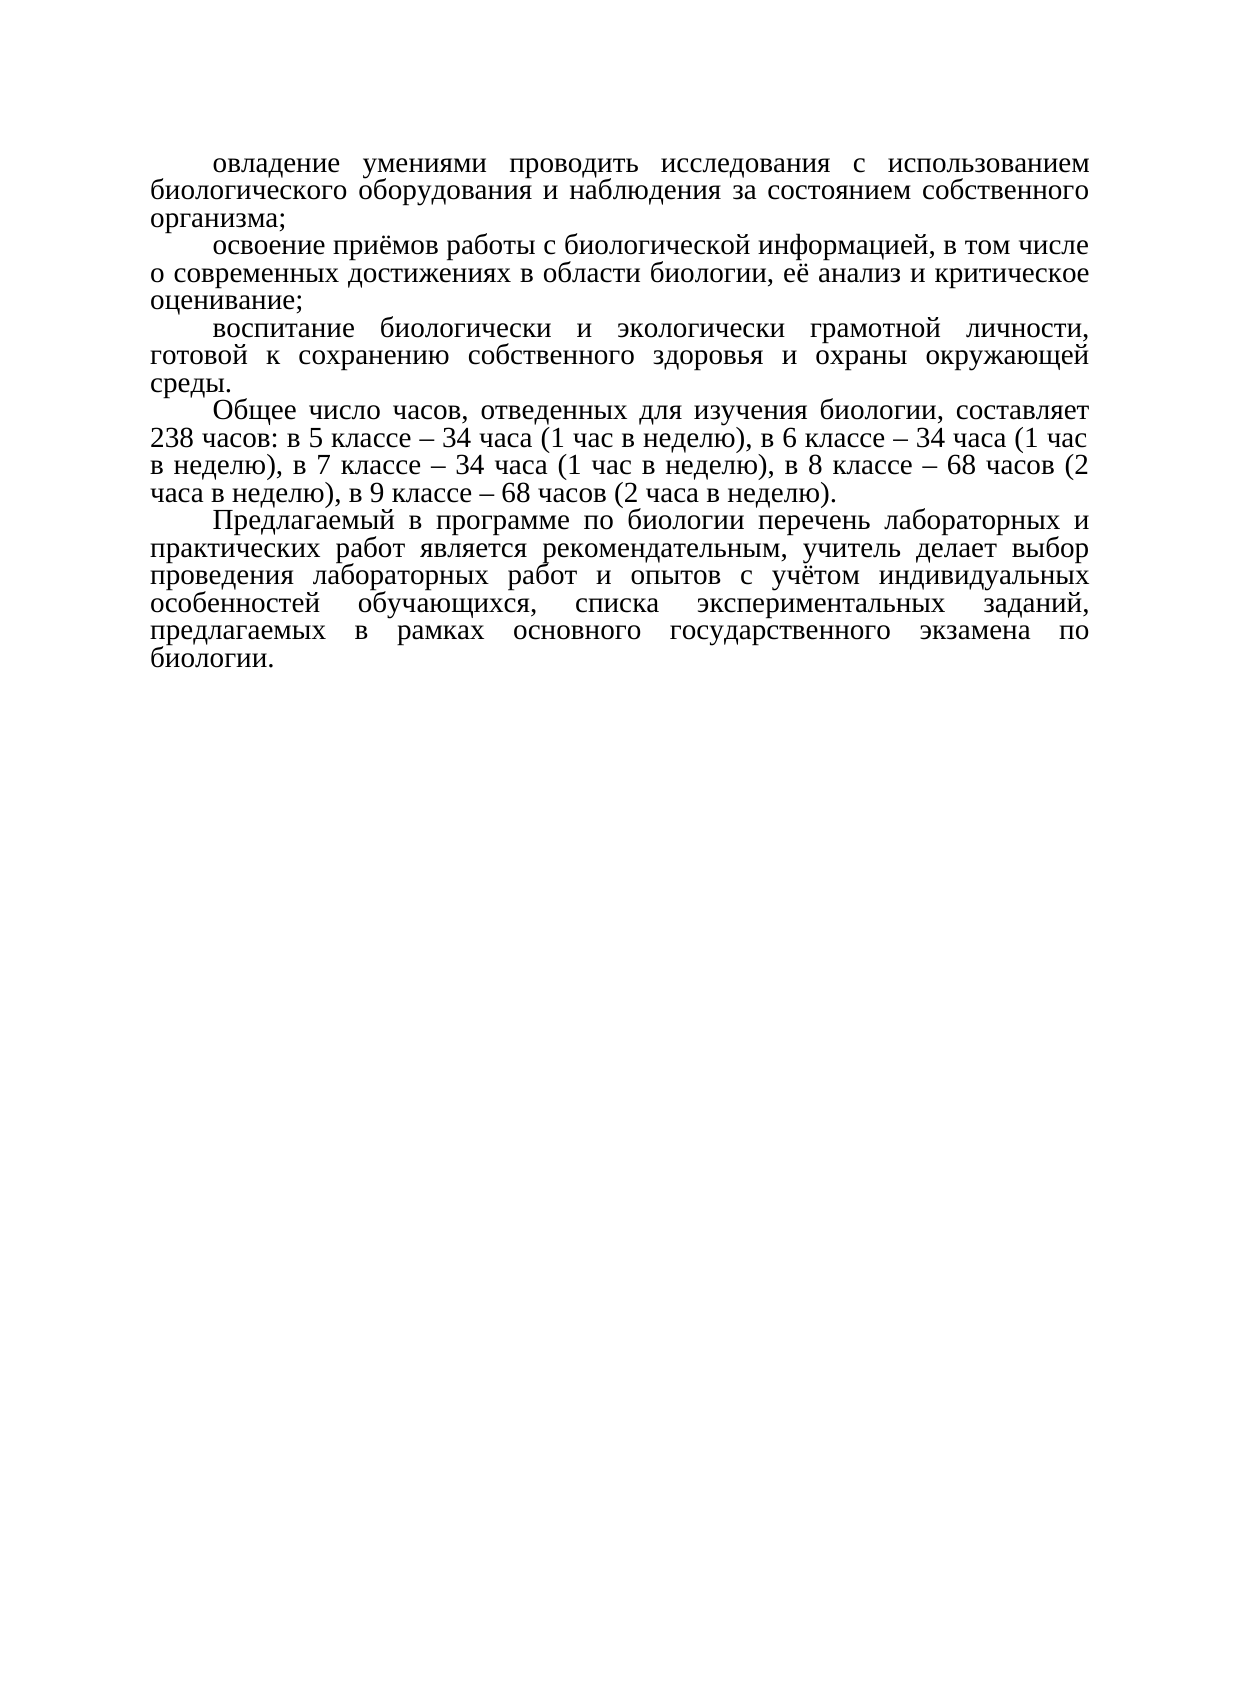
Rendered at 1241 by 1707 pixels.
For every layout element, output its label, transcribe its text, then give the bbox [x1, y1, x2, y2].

text воспитание биологически и экологически грамотной личности, готовой к сохранению собственного здоровья и охраны окружающей среды. [150, 315, 1090, 397]
text освоение приёмов работы с биологической информацией, в том числе о современных достижениях в области биологии, её анализ и критическое оценивание; [150, 232, 1090, 315]
text ‌Общее число часов, отведенных для изучения биологии, составляет 238 часов: в 5 классе – 34 часа (1 час в неделю), в 6 классе – 34 часа (1 час в неделю), в 7 классе – 34 часа (1 час в неделю), в 8 классе – 68 часов (2 часа в неделю), в 9 классе – 68 часов (2 часа в неделю).‌‌ [150, 397, 1090, 507]
text овладение умениями проводить исследования с использованием биологического оборудования и наблюдения за состоянием собственного организма; [150, 150, 1090, 232]
text Предлагаемый в программе по биологии перечень лабораторных и практических работ является рекомендательным, учитель делает выбор проведения лабораторных работ и опытов с учётом индивидуальных особенностей обучающихся, списка экспериментальных заданий, предлагаемых в рамках основного государственного экзамена по биологии. [150, 507, 1090, 672]
